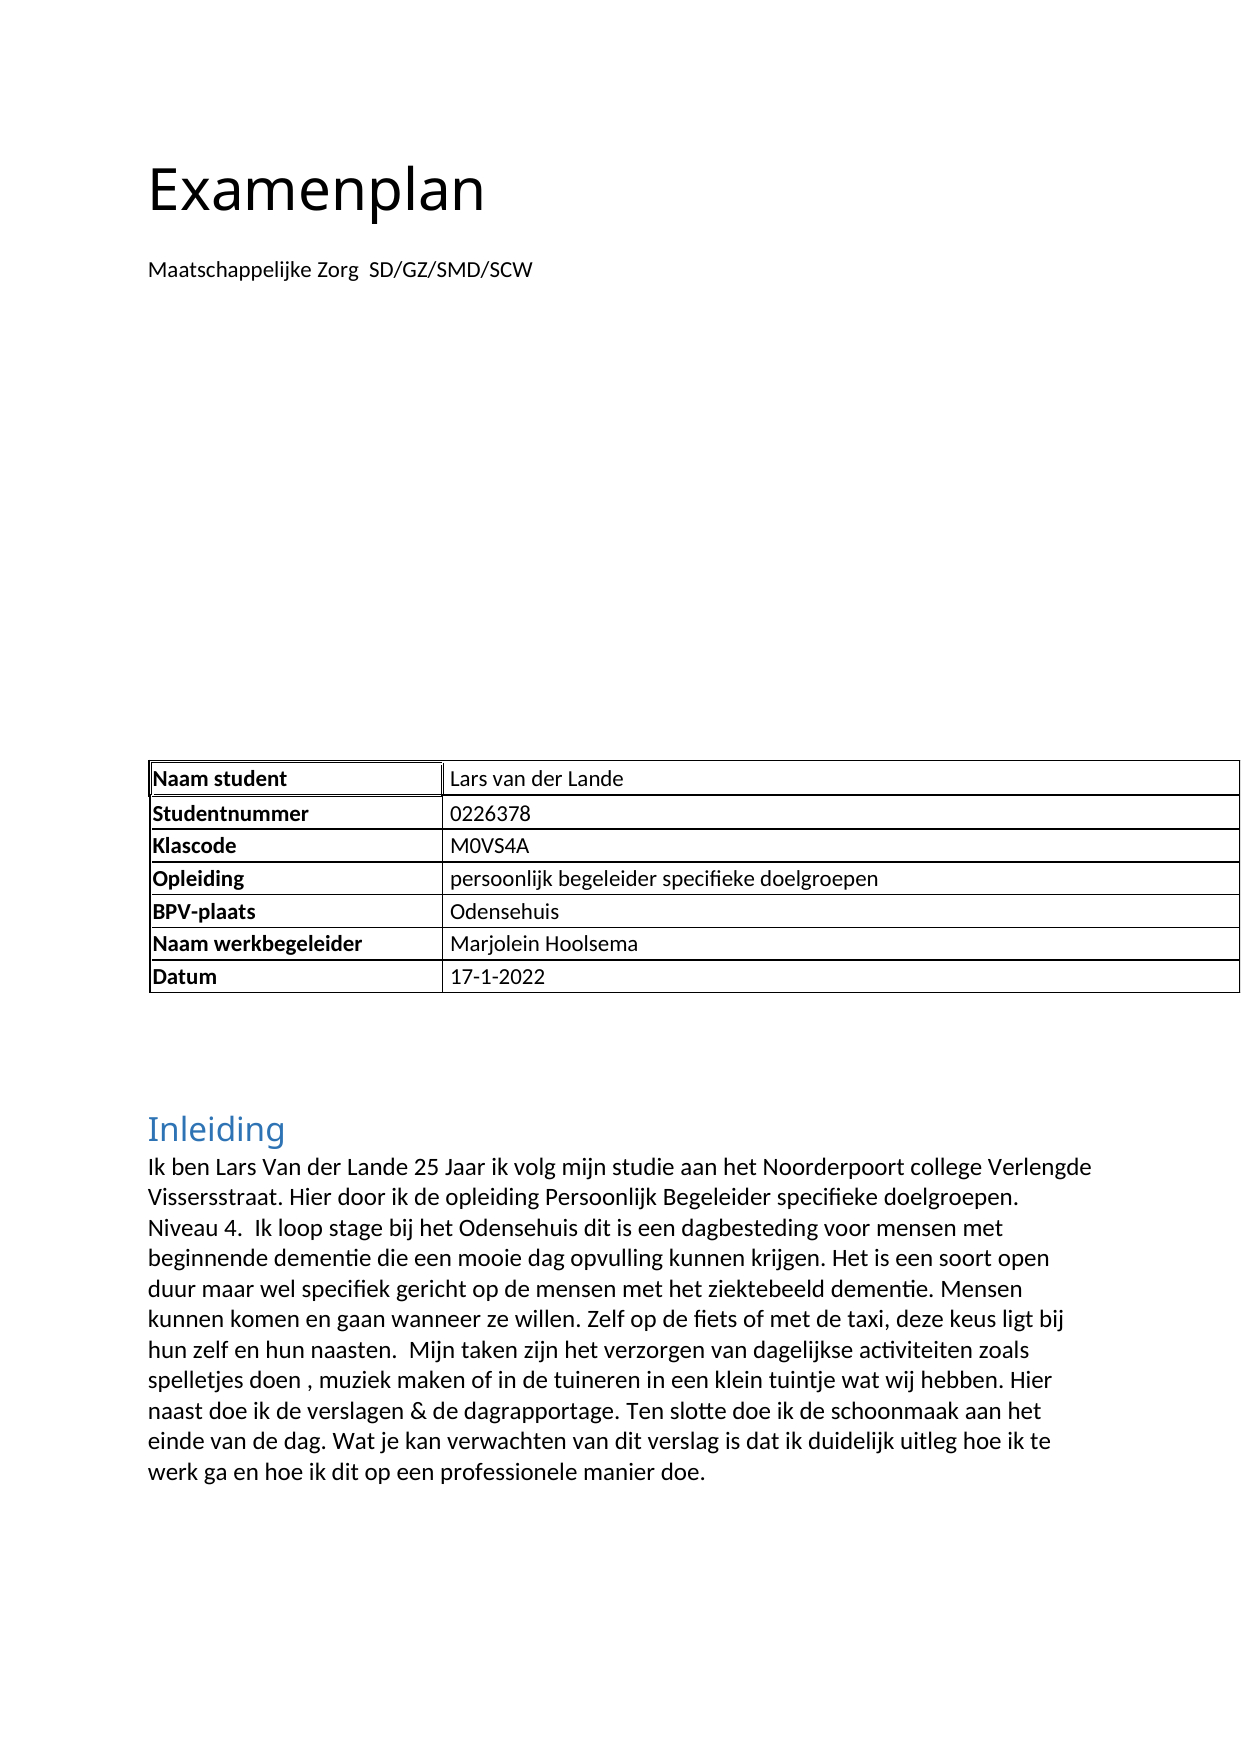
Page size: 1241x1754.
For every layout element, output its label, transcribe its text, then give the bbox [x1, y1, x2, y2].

text Inleiding [148, 1105, 1093, 1151]
table_cell Opleiding [151, 861, 442, 894]
table_cell Naam werkbegeleider [151, 926, 442, 959]
text Examenplan [148, 148, 1093, 227]
table_cell Marjolein Hoolsema [443, 928, 1093, 959]
table_cell Odensehuis [443, 895, 1093, 926]
table_cell [1093, 830, 1239, 861]
table_cell Studentnummer [151, 794, 442, 828]
table_cell 17-1-2022 [443, 961, 1093, 992]
table_header Lars van der Lande [442, 761, 1093, 794]
table_cell Klascode [151, 828, 442, 861]
table_cell [1093, 863, 1239, 894]
table_cell [1093, 895, 1239, 926]
table_header [1093, 761, 1239, 794]
text Ik ben Lars Van der Lande 25 Jaar ik volg mijn studie aan het Noorderpoort college Verlengde Vissersstraat. Hier door ik de opleiding Persoonlijk Begeleider specifieke doelgroepen. Niveau 4. Ik loop stage bij het Odensehuis dit is een dagbesteding voor mensen met beginnende dementie die een mooie dag opvulling kunnen krijgen. Het is een soort open duur maar wel specifiek gericht op de mensen met het ziektebeeld dementie. Mensen kunnen komen en gaan wanneer ze willen. Zelf op de fiets of met de taxi, deze keus ligt bij hun zelf en hun naasten. Mijn taken zijn het verzorgen van dagelijkse activiteiten zoals spelletjes doen , muziek maken of in de tuineren in een klein tuintje wat wij hebben. Hier naast doe ik de verslagen & de dagrapportage. Ten slotte doe ik de schoonmaak aan het einde van de dag. Wat je kan verwachten van dit verslag is dat ik duidelijk uitleg hoe ik te werk ga en hoe ik dit op een professionele manier doe. [148, 1151, 1093, 1487]
table_cell BPV-plaats [151, 894, 442, 926]
text Maatschappelijke Zorg SD/GZ/SMD/SCW [148, 255, 1093, 283]
table_cell Datum [151, 959, 442, 992]
table_cell [1093, 796, 1239, 828]
table_cell persoonlijk begeleider specifieke doelgroepen [443, 863, 1093, 894]
table_cell M0VS4A [443, 830, 1093, 861]
table_header Naam student [152, 763, 442, 794]
table_cell 0226378 [443, 796, 1093, 828]
table_cell [1093, 961, 1239, 992]
table_cell [1093, 928, 1239, 959]
